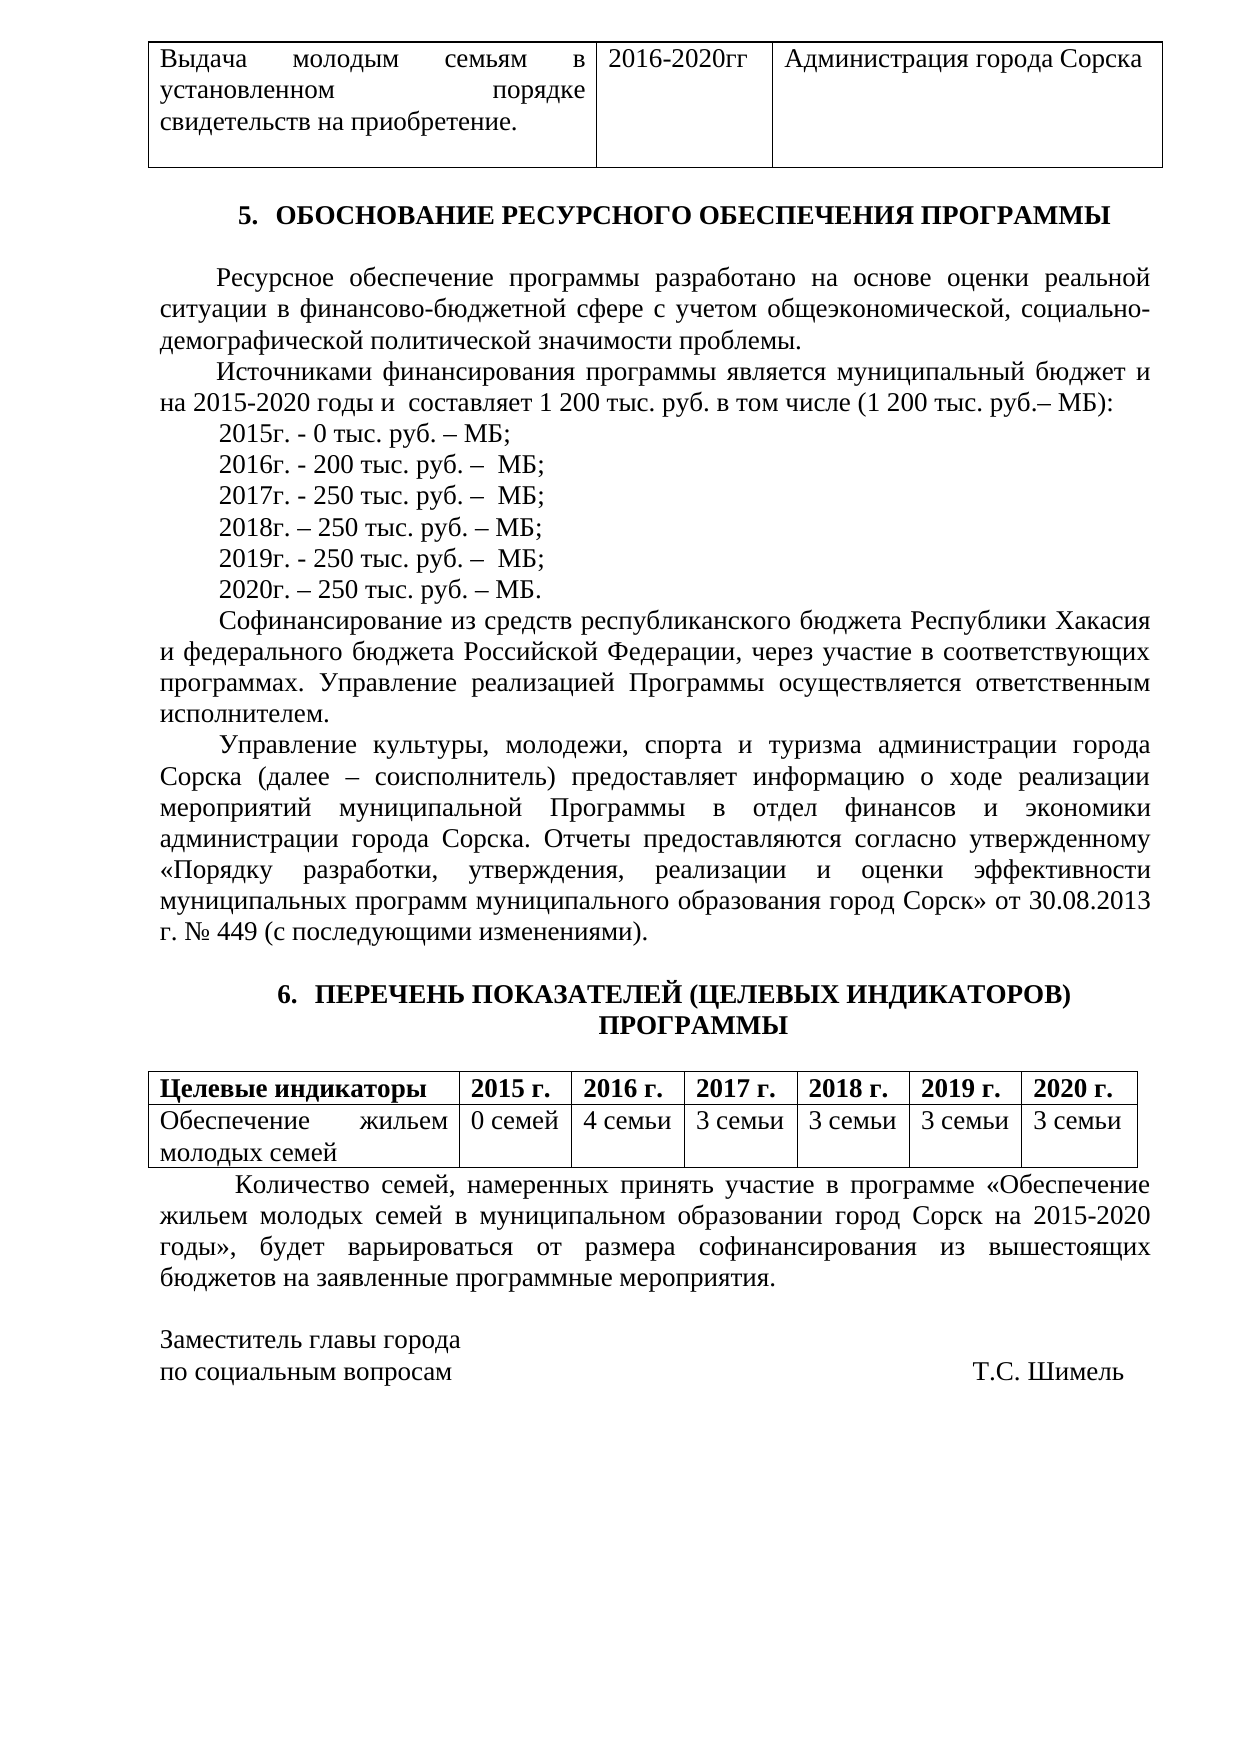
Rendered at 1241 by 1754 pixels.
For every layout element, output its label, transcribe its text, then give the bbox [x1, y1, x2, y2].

table_cell 3 семьи [910, 1105, 1021, 1167]
table_header 2016 г. [572, 1072, 684, 1103]
list ОБОСНОВАНИЕ РЕСУРСНОГО ОБЕСПЕЧЕНИЯ ПРОГРАММЫ [197, 199, 1152, 230]
table_cell 2016-2020гг [597, 43, 772, 167]
text по социальным вопросам Т.С. Шимель [159, 1355, 1152, 1386]
table_header 2018 г. [798, 1072, 909, 1103]
table_header 2017 г. [685, 1072, 797, 1103]
table_header 2019 г. [910, 1072, 1021, 1103]
text Источниками финансирования программы является муниципальный бюджет и на 2015-2020 годы и составляет 1 200 тыс. руб. в том числе (1 200 тыс. руб.– МБ): [159, 355, 1152, 417]
table_cell 3 семьи [685, 1105, 797, 1167]
text 2020г. – 250 тыс. руб. – МБ. [159, 573, 1152, 604]
table_header Целевые индикаторы [149, 1072, 459, 1103]
title Управление культуры, молодежи, спорта и туризма администрации города Сорска (далее – соисполнитель) предоставляет информацию о ходе реализации мероприятий муниципальной Программы в отдел финансов и экономики администрации города Сорска. Отчеты предоставляются согласно утвержденному «Порядку разработки, утверждения, реализации и оценки эффективности муниципальных программ муниципального образования город Сорск» от 30.08.2013 г. № 449 (с последующими изменениями). [159, 729, 1152, 947]
text Ресурсное обеспечение программы разработано на основе оценки реальной ситуации в финансово-бюджетной сфере с учетом общеэкономической, социально-демографической политической значимости проблемы. [159, 261, 1152, 355]
table_header 2020 г. [1022, 1072, 1137, 1103]
text Количество семей, намеренных принять участие в программе «Обеспечение жильем молодых семей в муниципальном образовании город Сорск на 2015-2020 годы», будет варьироваться от размера софинансирования из вышестоящих бюджетов на заявленные программные мероприятия. [159, 1168, 1152, 1292]
text Софинансирование из средств республиканского бюджета Республики Хакасия и федерального бюджета Российской Федерации, через участие в соответствующих программах. Управление реализацией Программы осуществляется ответственным исполнителем. [159, 604, 1152, 729]
table_cell 4 семьи [572, 1105, 684, 1167]
text 2015г. - 0 тыс. руб. – МБ; [159, 417, 1152, 448]
text 2019г. - 250 тыс. руб. – МБ; [159, 542, 1152, 573]
table_cell Выдача молодым семьям в установленном порядке свидетельств на приобретение. [149, 43, 596, 167]
table_header 2015 г. [460, 1072, 571, 1103]
text 2018г. – 250 тыс. руб. – МБ; [159, 511, 1152, 542]
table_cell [773, 43, 1162, 167]
text Заместитель главы города [159, 1323, 1152, 1355]
table_cell 3 семьи [1022, 1105, 1137, 1167]
table_cell 3 семьи [798, 1105, 909, 1167]
table_cell Обеспечение жильем молодых семей [149, 1105, 459, 1167]
table_cell 0 семей [460, 1105, 571, 1167]
list ПЕРЕЧЕНЬ ПОКАЗАТЕЛЕЙ (ЦЕЛЕВЫХ ИНДИКАТОРОВ) ПРОГРАММЫ [197, 978, 1152, 1040]
text 2016г. - 200 тыс. руб. – МБ; [159, 448, 1152, 479]
text 2017г. - 250 тыс. руб. – МБ; [159, 479, 1152, 511]
